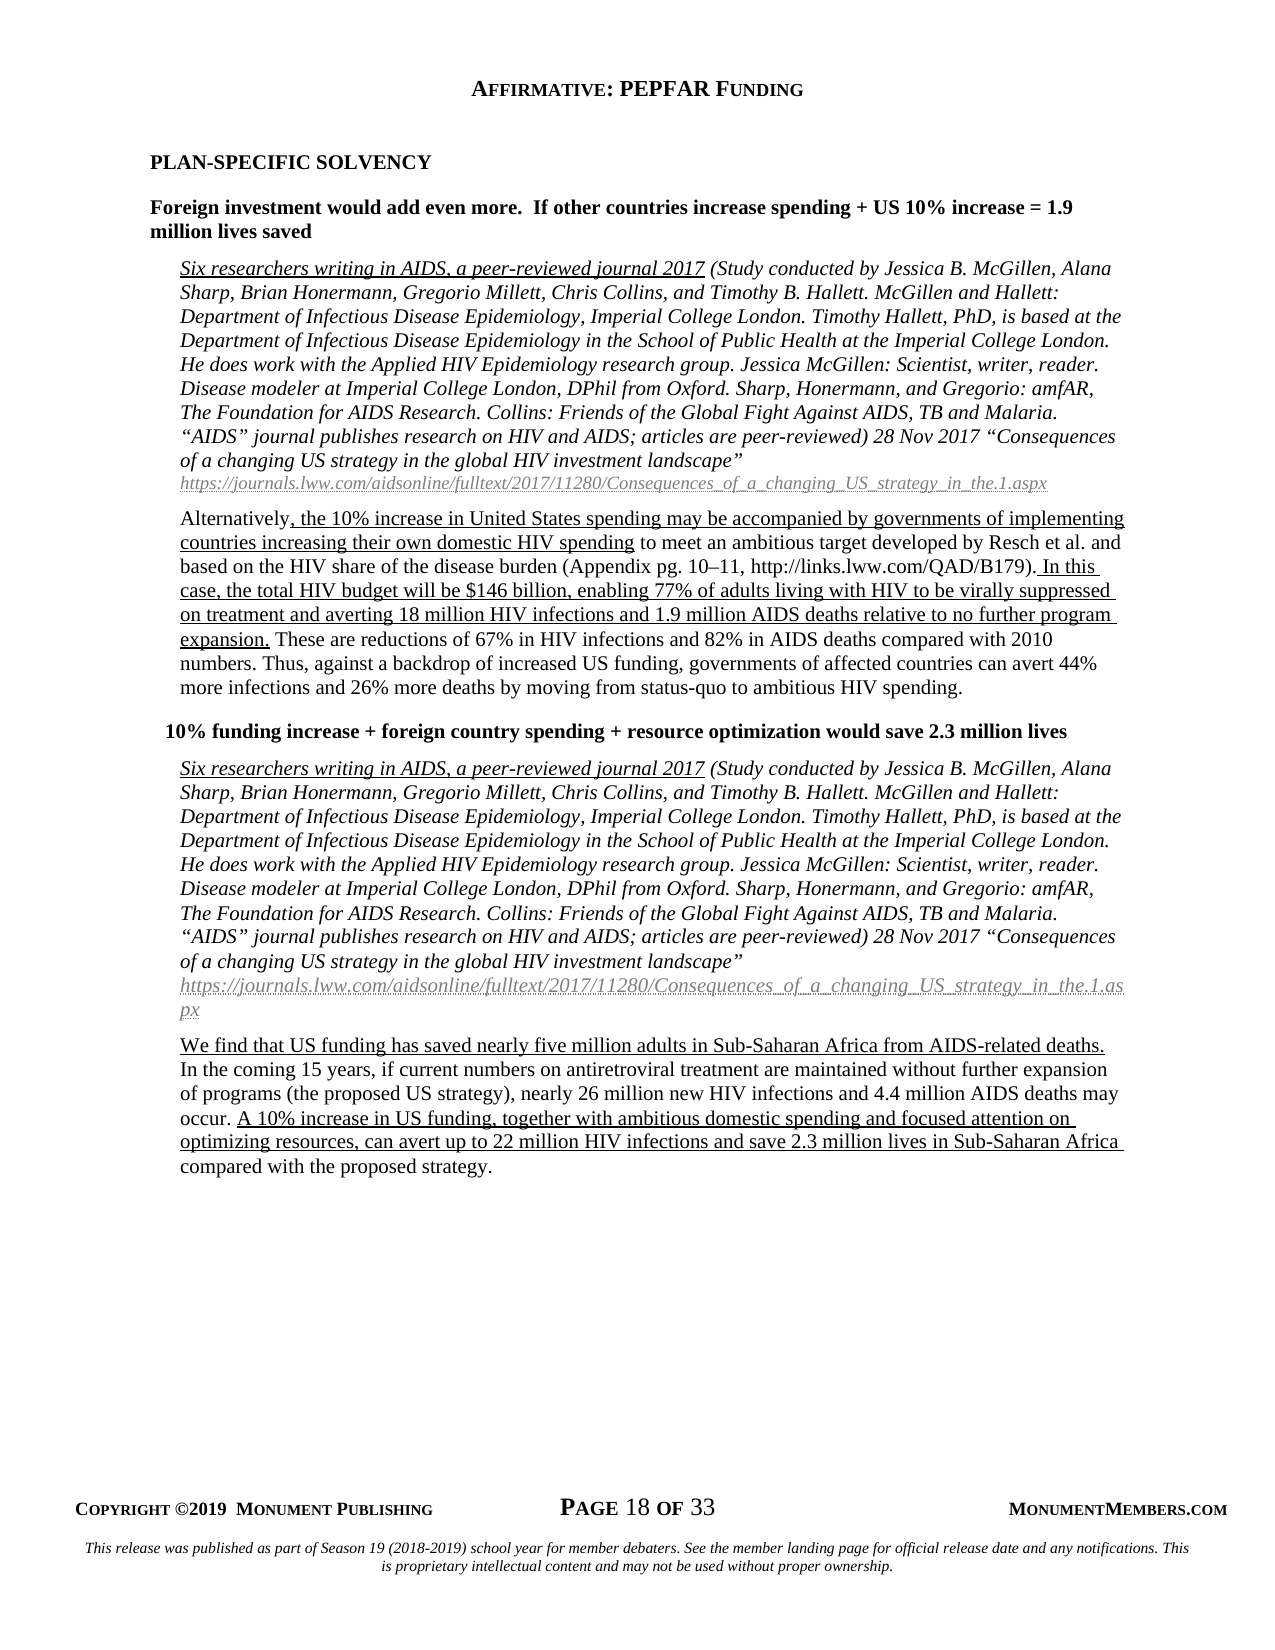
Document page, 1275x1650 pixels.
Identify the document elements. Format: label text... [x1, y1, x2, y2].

text 10% funding increase + foreign country spending + resource optimization would save 2.3 million lives [165, 719, 1125, 743]
text We find that US funding has saved nearly five million adults in Sub-Saharan Africa from AIDS-related deaths. In the coming 15 years, if current numbers on antiretroviral treatment are maintained without further expansion of programs (the proposed US strategy), nearly 26 million new HIV infections and 4.4 million AIDS deaths may occur. A 10% increase in US funding, together with ambitious domestic spending and focused attention on optimizing resources, can avert up to 22 million HIV infections and save 2.3 million lives in Sub-Saharan Africa compared with the proposed strategy. [180, 1033, 1125, 1178]
text PLAN-SPECIFIC SOLVENCY [150, 150, 1125, 174]
text Six researchers writing in AIDS, a peer-reviewed journal 2017 (Study conducted by Jessica B. McGillen, Alana Sharp, Brian Honermann, Gregorio Millett, Chris Collins, and Timothy B. Hallett. McGillen and Hallett: Department of Infectious Disease Epidemiology, Imperial College London. Timothy Hallett, PhD, is based at the Department of Infectious Disease Epidemiology in the School of Public Health at the Imperial College London. He does work with the Applied HIV Epidemiology research group. Jessica McGillen: Scientist, writer, reader. Disease modeler at Imperial College London, DPhil from Oxford. Sharp, Honermann, and Gregorio: amfAR, The Foundation for AIDS Research. Collins: Friends of the Global Fight Against AIDS, TB and Malaria. ​​​​​​​​​​​​​​​“AIDS” journal publishes research on HIV and AIDS; articles are peer-reviewed) 28 Nov 2017 “Consequences of a changing US strategy in the global HIV investment landscape” https://journals.lww.com/aidsonline/fulltext/2017/11280/Consequences_of_a_changing_US_strategy_in_the.1.aspx [180, 756, 1125, 1021]
text Alternatively, the 10% increase in United States spending may be accompanied by governments of implementing countries increasing their own domestic HIV spending to meet an ambitious target developed by Resch et al. and based on the HIV share of the disease burden (Appendix pg. 10–11, http://links.lww.com/QAD/B179). In this case, the total HIV budget will be $146 billion, enabling 77% of adults living with HIV to be virally suppressed on treatment and averting 18 million HIV infections and 1.9 million AIDS deaths relative to no further program expansion. These are reductions of 67% in HIV infections and 82% in AIDS deaths compared with 2010 numbers. Thus, against a backdrop of increased US funding, governments of affected countries can avert 44% more infections and 26% more deaths by moving from status-quo to ambitious HIV spending. [180, 506, 1125, 699]
text Six researchers writing in AIDS, a peer-reviewed journal 2017 (Study conducted by Jessica B. McGillen, Alana Sharp, Brian Honermann, Gregorio Millett, Chris Collins, and Timothy B. Hallett. McGillen and Hallett: Department of Infectious Disease Epidemiology, Imperial College London. Timothy Hallett, PhD, is based at the Department of Infectious Disease Epidemiology in the School of Public Health at the Imperial College London. He does work with the Applied HIV Epidemiology research group. Jessica McGillen: Scientist, writer, reader. Disease modeler at Imperial College London, DPhil from Oxford. Sharp, Honermann, and Gregorio: amfAR, The Foundation for AIDS Research. Collins: Friends of the Global Fight Against AIDS, TB and Malaria. ​​​​​​​​​​​​​​​“AIDS” journal publishes research on HIV and AIDS; articles are peer-reviewed) 28 Nov 2017 “Consequences of a changing US strategy in the global HIV investment landscape” https://journals.lww.com/aidsonline/fulltext/2017/11280/Consequences_of_a_changing_US_strategy_in_the.1.aspx [180, 256, 1125, 494]
text Foreign investment would add even more. If other countries increase spending + US 10% increase = 1.9 million lives saved [150, 195, 1125, 243]
